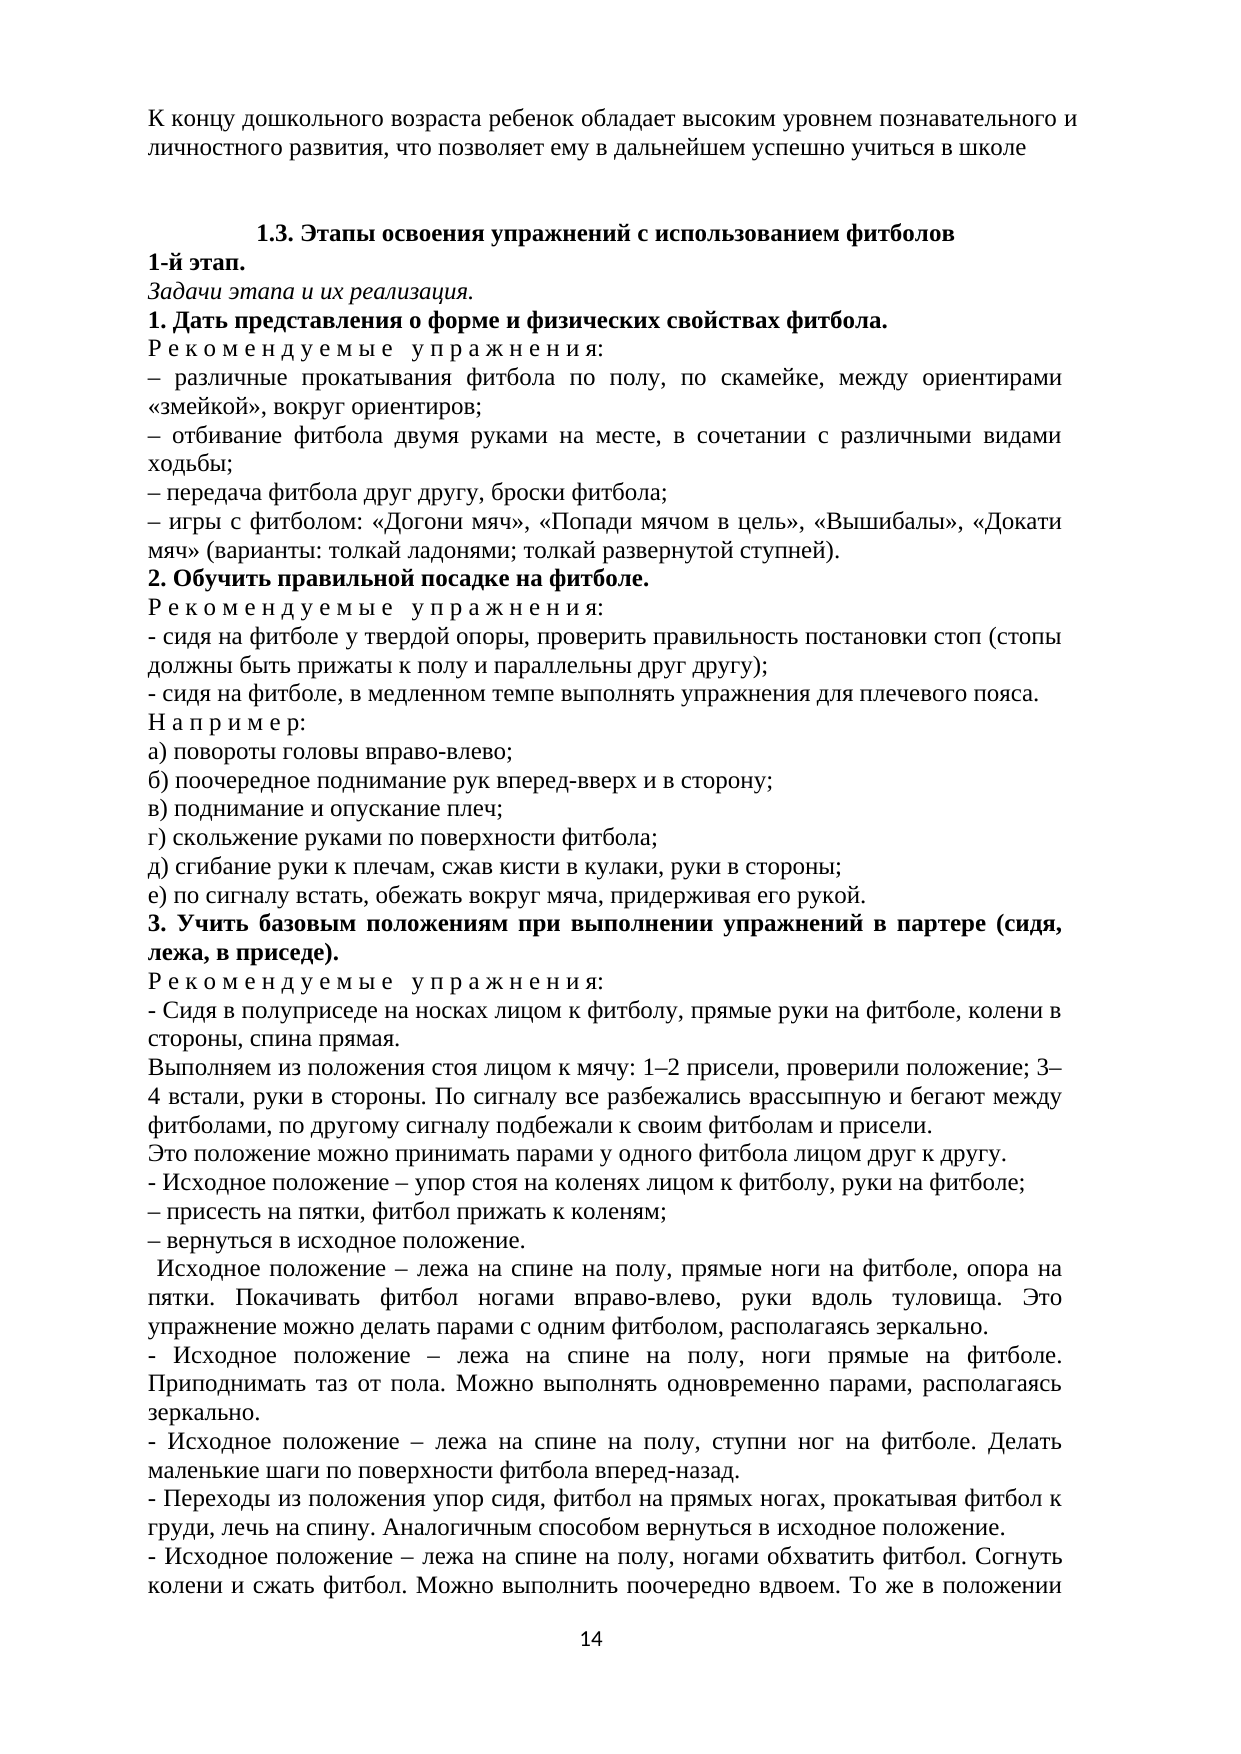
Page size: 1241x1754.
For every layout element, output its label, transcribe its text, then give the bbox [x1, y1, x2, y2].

text 3. Учить базовым положениям при выполнении упражнений в партере (сидя, лежа, в приседе). [148, 908, 1063, 966]
text – различные прокатывания фитбола по полу, по скамейке, между ориентирами «змейкой», вокруг ориентиров; [148, 362, 1063, 420]
text – игры с фитболом: «Догони мяч», «Попади мячом в цель», «Вышибалы», «Докати мяч» (варианты: толкай ладонями; толкай развернутой ступней). [148, 506, 1063, 563]
text – передача фитбола друг другу, броски фитбола; [148, 477, 1063, 506]
text - Исходное положение – лежа на спине на полу, ступни ног на фитболе. Делать маленькие шаги по поверхности фитбола вперед-назад. [148, 1426, 1063, 1483]
text Н а п р и м е р: [148, 707, 1063, 736]
text К концу дошкольного возраста ребенок обладает высоким уровнем познавательного и личностного развития, что позволяет ему в дальнейшем успешно учиться в школе [148, 103, 1078, 161]
text 1-й этап. [148, 247, 1063, 276]
text Исходное положение – лежа на спине на полу, прямые ноги на фитболе, опора на пятки. Покачивать фитбол ногами вправо-влево, руки вдоль туловища. Это упражнение можно делать парами с одним фитболом, располагаясь зеркально. [148, 1253, 1063, 1340]
text д) сгибание руки к плечам, сжав кисти в кулаки, руки в стороны; [148, 851, 1063, 880]
text Р е к о м е н д у е м ы е у п р а ж н е н и я: [148, 966, 1063, 995]
text а) повороты головы вправо-влево; [148, 736, 1063, 765]
text Р е к о м е н д у е м ы е у п р а ж н е н и я: [148, 333, 1063, 362]
text - Переходы из положения упор сидя, фитбол на прямых ногах, прокатывая фитбол к груди, лечь на спину. Аналогичным способом вернуться в исходное положение. [148, 1483, 1063, 1541]
text – отбивание фитбола двумя руками на месте, в сочетании с различными видами ходьбы; [148, 420, 1063, 477]
text г) скольжение руками по поверхности фитбола; [148, 822, 1063, 851]
text - сидя на фитболе у твердой опоры, проверить правильность постановки стоп (стопы должны быть прижаты к полу и параллельны друг другу); [148, 621, 1063, 678]
text в) поднимание и опускание плеч; [148, 793, 1063, 822]
text 1. Дать представления о форме и физических свойствах фитбола. [148, 305, 1063, 333]
text Выполняем из положения стоя лицом к мячу: 1–2 присели, проверили положение; 3–4 встали, руки в стороны. По сигналу все разбежались врассыпную и бегают между фитболами, по другому сигналу подбежали к своим фитболам и присели. [148, 1052, 1063, 1138]
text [148, 1541, 1063, 1598]
text Это положение можно принимать парами у одного фитбола лицом друг к другу. [148, 1138, 1063, 1167]
text – вернуться в исходное положение. [148, 1225, 1063, 1253]
text е) по сигналу встать, обежать вокруг мяча, придерживая его рукой. [148, 880, 1063, 908]
text - Исходное положение – лежа на спине на полу, ноги прямые на фитболе. Приподнимать таз от пола. Можно выполнять одновременно парами, располагаясь зеркально. [148, 1340, 1063, 1426]
text Р е к о м е н д у е м ы е у п р а ж н е н и я: [148, 592, 1063, 621]
text 2. Обучить правильной посадке на фитболе. [148, 563, 1063, 592]
text Задачи этапа и их реализация. [148, 276, 1063, 305]
text б) поочередное поднимание рук вперед-вверх и в сторону; [148, 765, 1063, 793]
text - сидя на фитболе, в медленном темпе выполнять упражнения для плечевого пояса. [148, 678, 1063, 707]
text - Исходное положение – упор стоя на коленях лицом к фитболу, руки на фитболе; [148, 1167, 1063, 1196]
text 1.3. Этапы освоения упражнений с использованием фитболов [148, 218, 1063, 247]
text - Сидя в полуприседе на носках лицом к фитболу, прямые руки на фитболе, колени в стороны, спина прямая. [148, 995, 1063, 1052]
text – присесть на пятки, фитбол прижать к коленям; [148, 1196, 1063, 1225]
